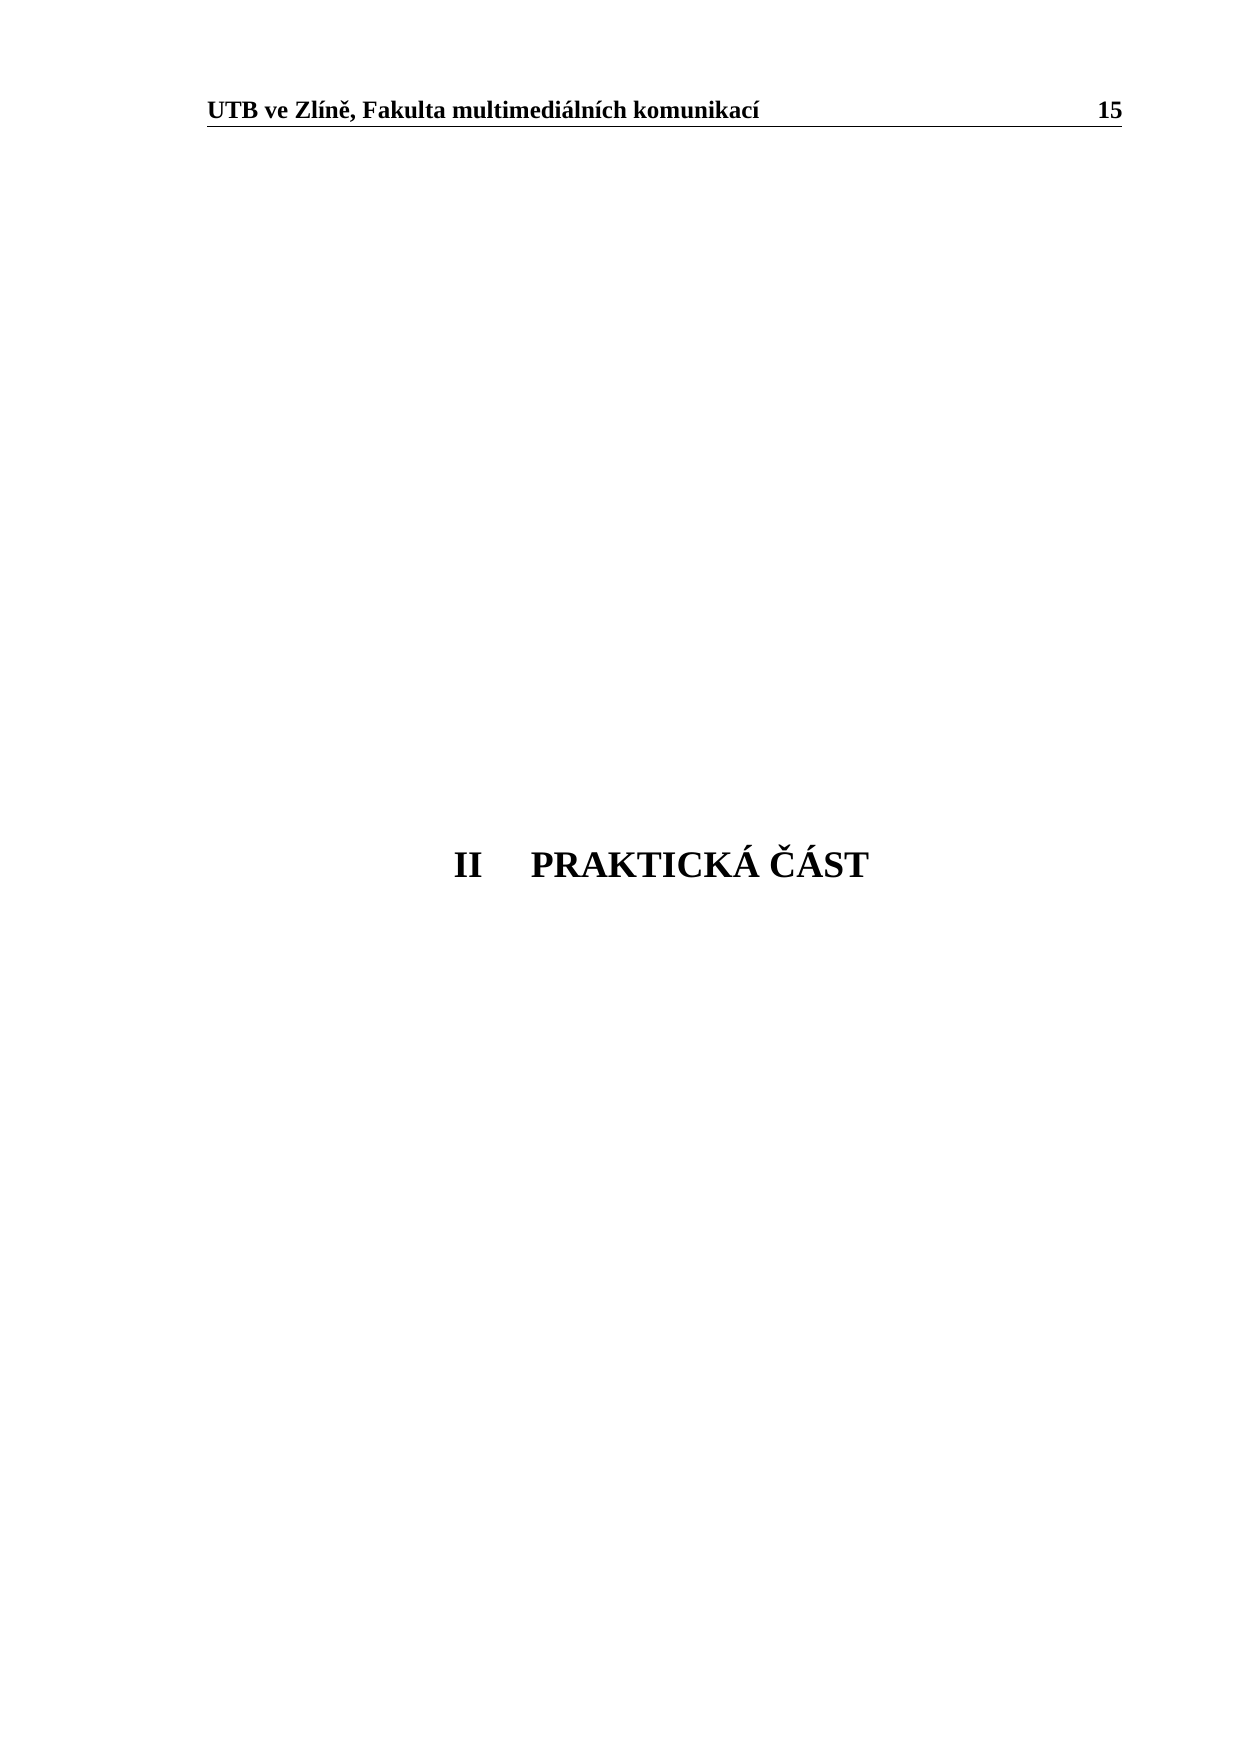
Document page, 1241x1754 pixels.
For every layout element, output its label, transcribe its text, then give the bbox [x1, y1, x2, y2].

table_header praktická část [516, 177, 1067, 1052]
table_header [207, 177, 516, 1052]
